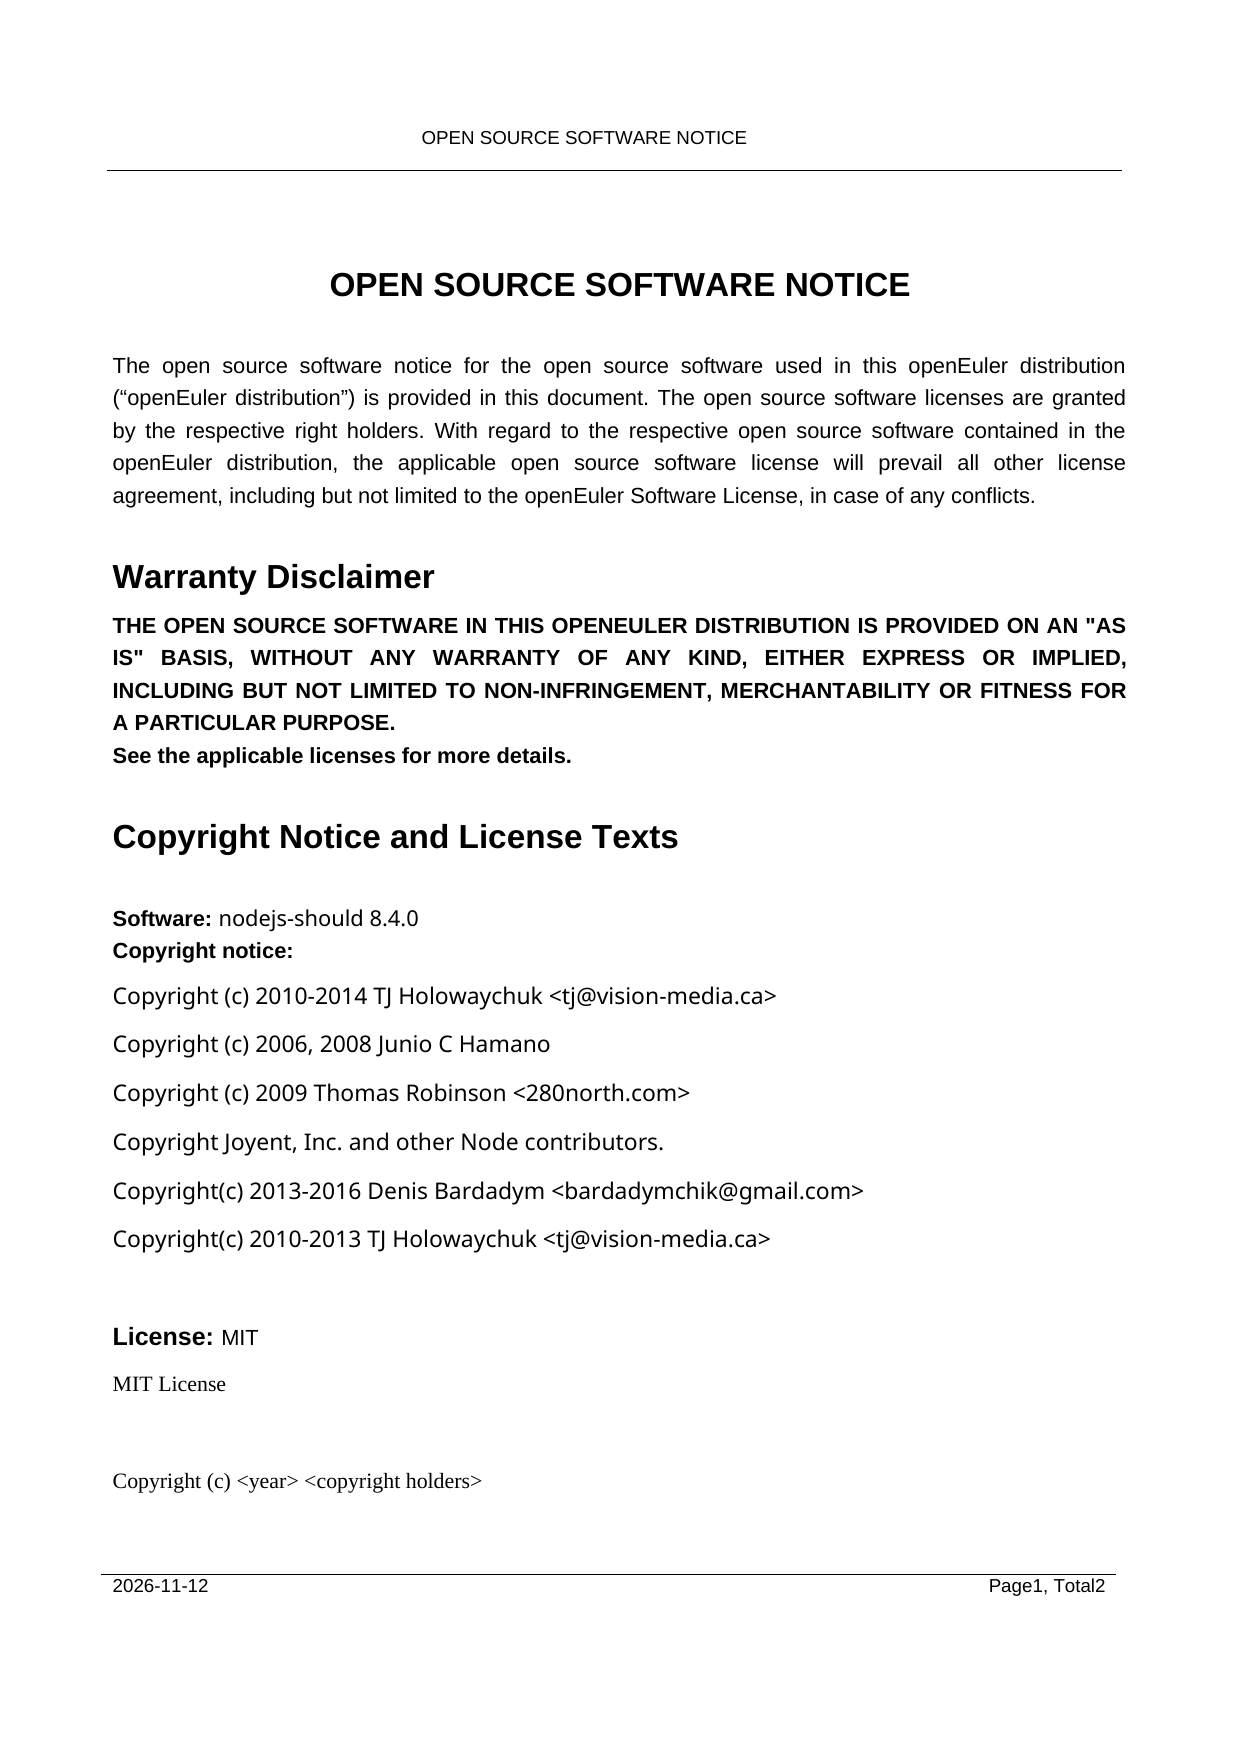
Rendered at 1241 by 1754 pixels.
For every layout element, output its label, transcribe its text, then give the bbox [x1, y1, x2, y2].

text The open source software notice for the open source software used in this openEuler distribution (“openEuler distribution”) is provided in this document. The open source software licenses are granted by the respective right holders. With regard to the respective open source software contained in the openEuler distribution, the applicable open source software license will prevail all other license agreement, including but not limited to the openEuler Software License, in case of any conflicts. [112, 349, 1128, 511]
text License: MIT [112, 1320, 1128, 1353]
text THE OPEN SOURCE SOFTWARE IN THIS OPENEULER DISTRIBUTION IS PROVIDED ON AN "AS IS" BASIS, WITHOUT ANY WARRANTY OF ANY KIND, EITHER EXPRESS OR IMPLIED, INCLUDING BUT NOT LIMITED TO NON-INFRINGEMENT, MERCHANTABILITY OR FITNESS FOR A PARTICULAR PURPOSE. See the applicable licenses for more details. [112, 609, 1128, 771]
text Copyright (c) 2010-2014 TJ Holowaychuk <tj@vision-media.ca> Copyright (c) 2006, 2008 Junio C Hamano Copyright (c) 2009 Thomas Robinson <280north.com> Copyright Joyent, Inc. and other Node contributors. Copyright(c) 2013-2016 Denis Bardadym <bardadymchik@gmail.com> Copyright(c) 2010-2013 TJ Holowaychuk <tj@vision-media.ca> [112, 979, 1128, 1304]
text Software: nodejs-should 8.4.0 [112, 901, 1128, 934]
text Copyright notice: [112, 934, 1128, 966]
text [112, 1367, 1128, 1497]
text OPEN SOURCE SOFTWARE NOTICE [112, 251, 1128, 316]
text Warranty Disclaimer [112, 544, 1128, 609]
text Copyright Notice and License Texts [112, 804, 1128, 869]
